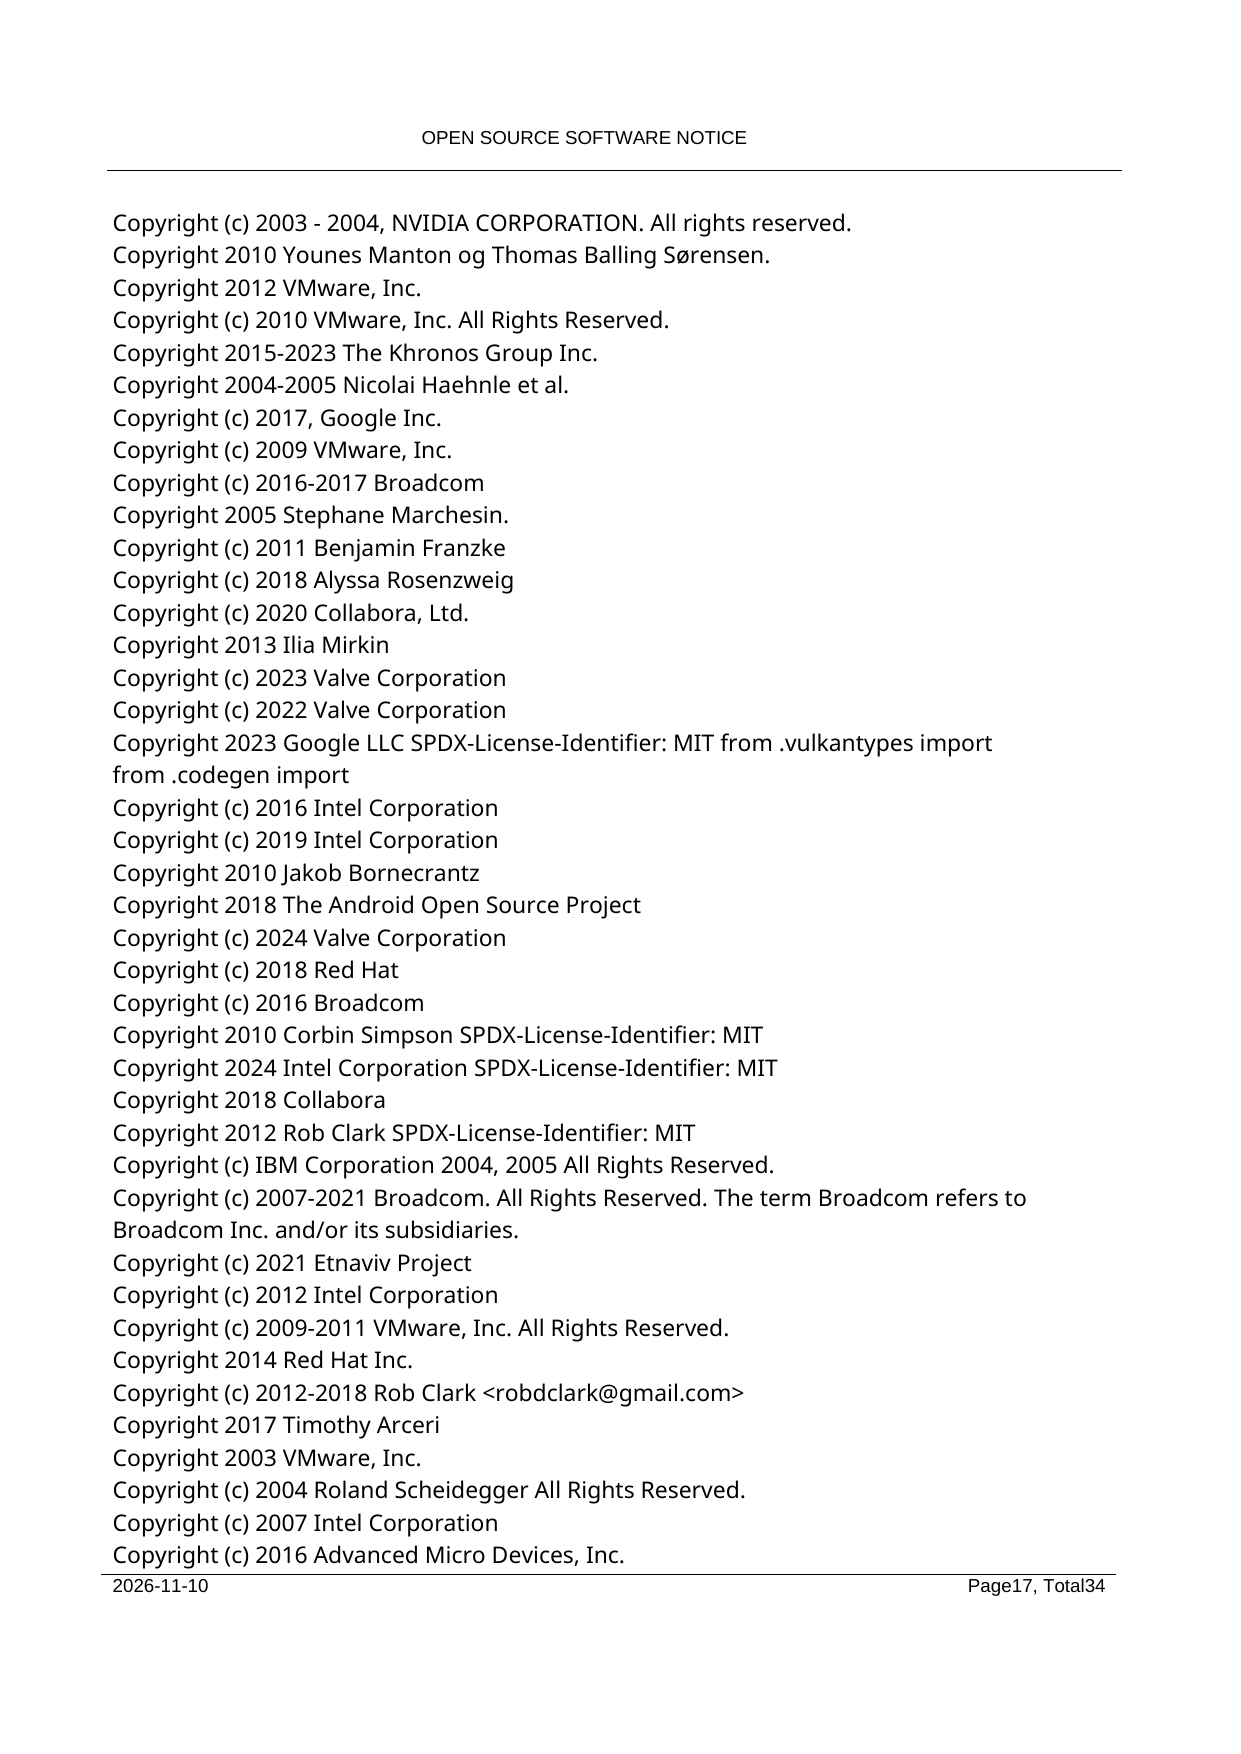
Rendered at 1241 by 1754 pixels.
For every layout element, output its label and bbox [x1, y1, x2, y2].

text [112, 206, 1128, 1571]
